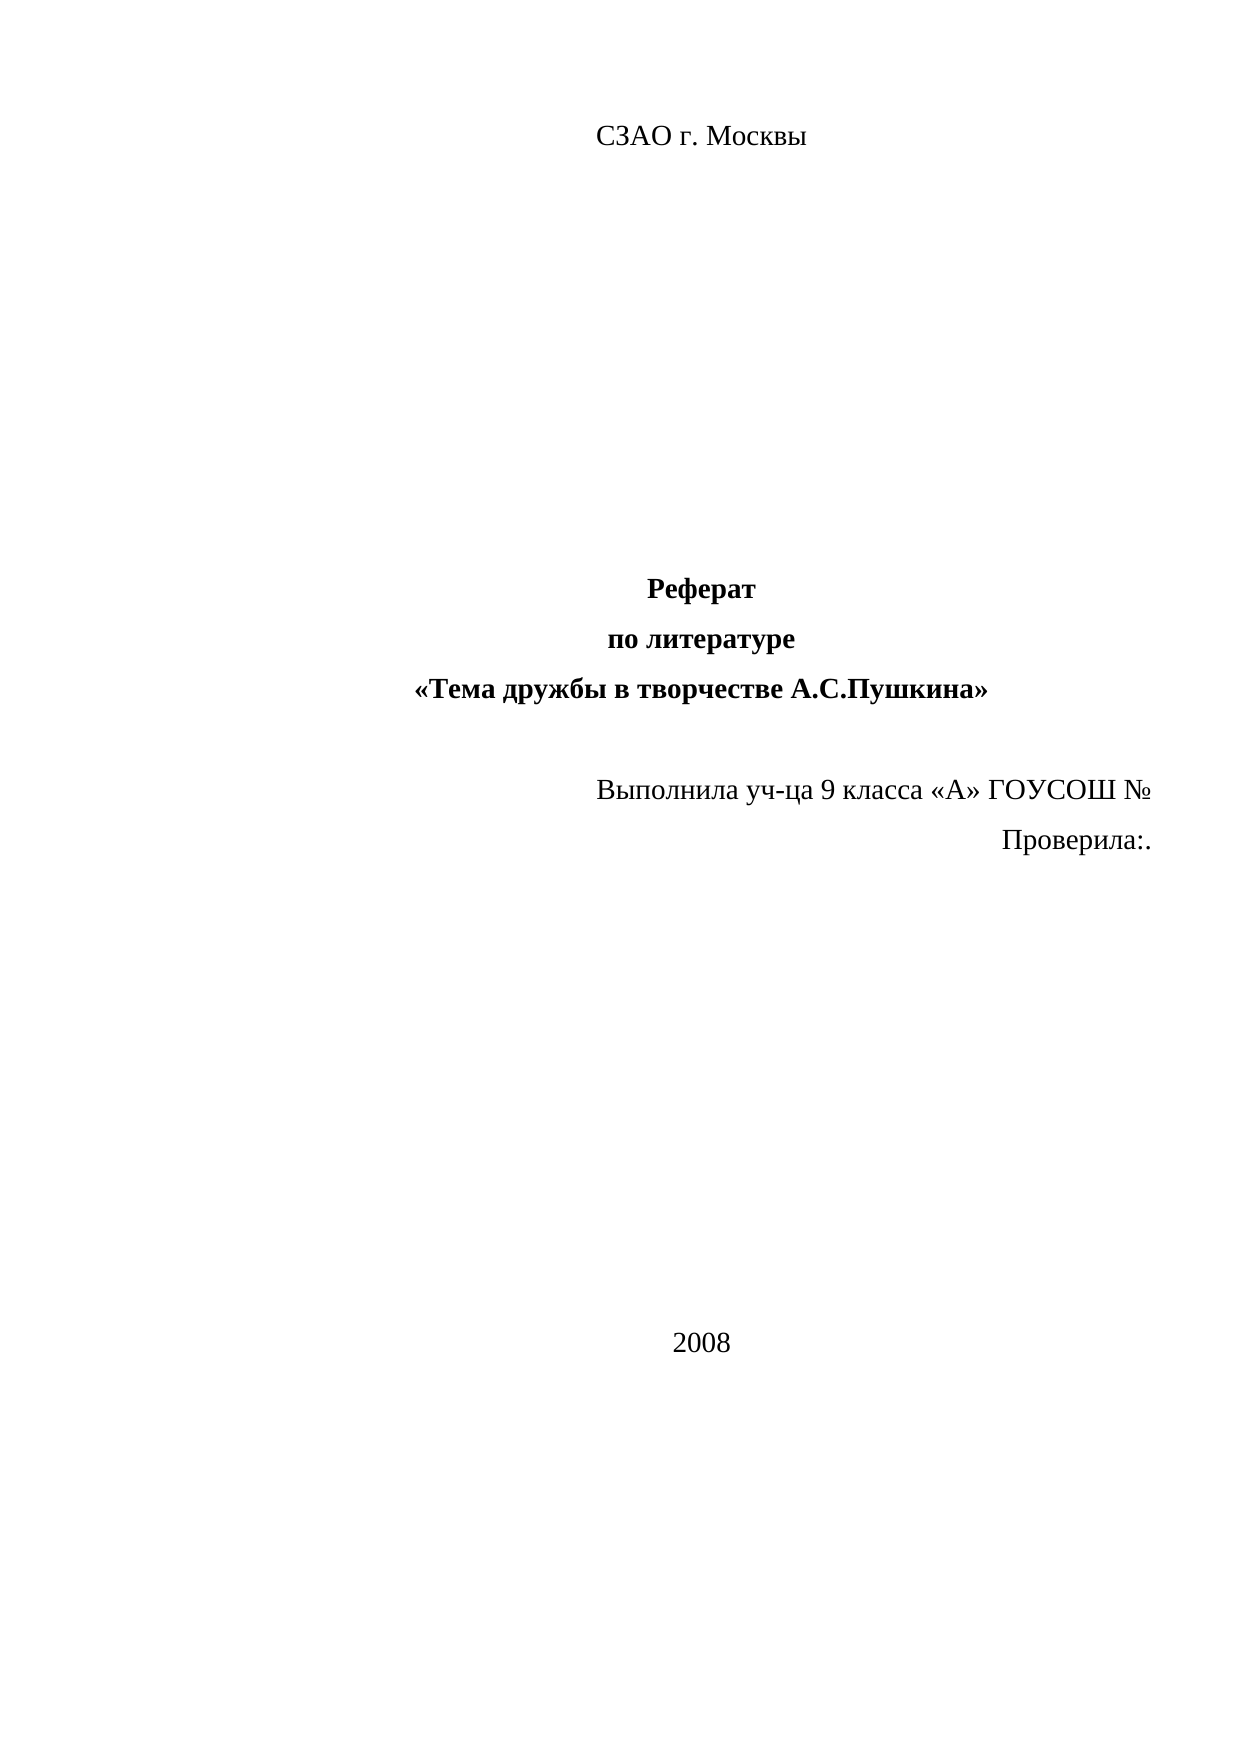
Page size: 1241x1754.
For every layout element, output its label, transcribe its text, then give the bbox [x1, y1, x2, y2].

text 2008 [177, 1326, 1152, 1359]
text по литературе [177, 621, 1152, 655]
text СЗАО г. Москвы [177, 118, 1152, 152]
text Реферат [177, 571, 1152, 604]
text «Тема дружбы в творчестве А.С.Пушкина» [177, 672, 1152, 705]
text Проверила:. [177, 822, 1152, 856]
text Выполнила уч-ца 9 класса «А» ГОУСОШ № [177, 772, 1152, 806]
